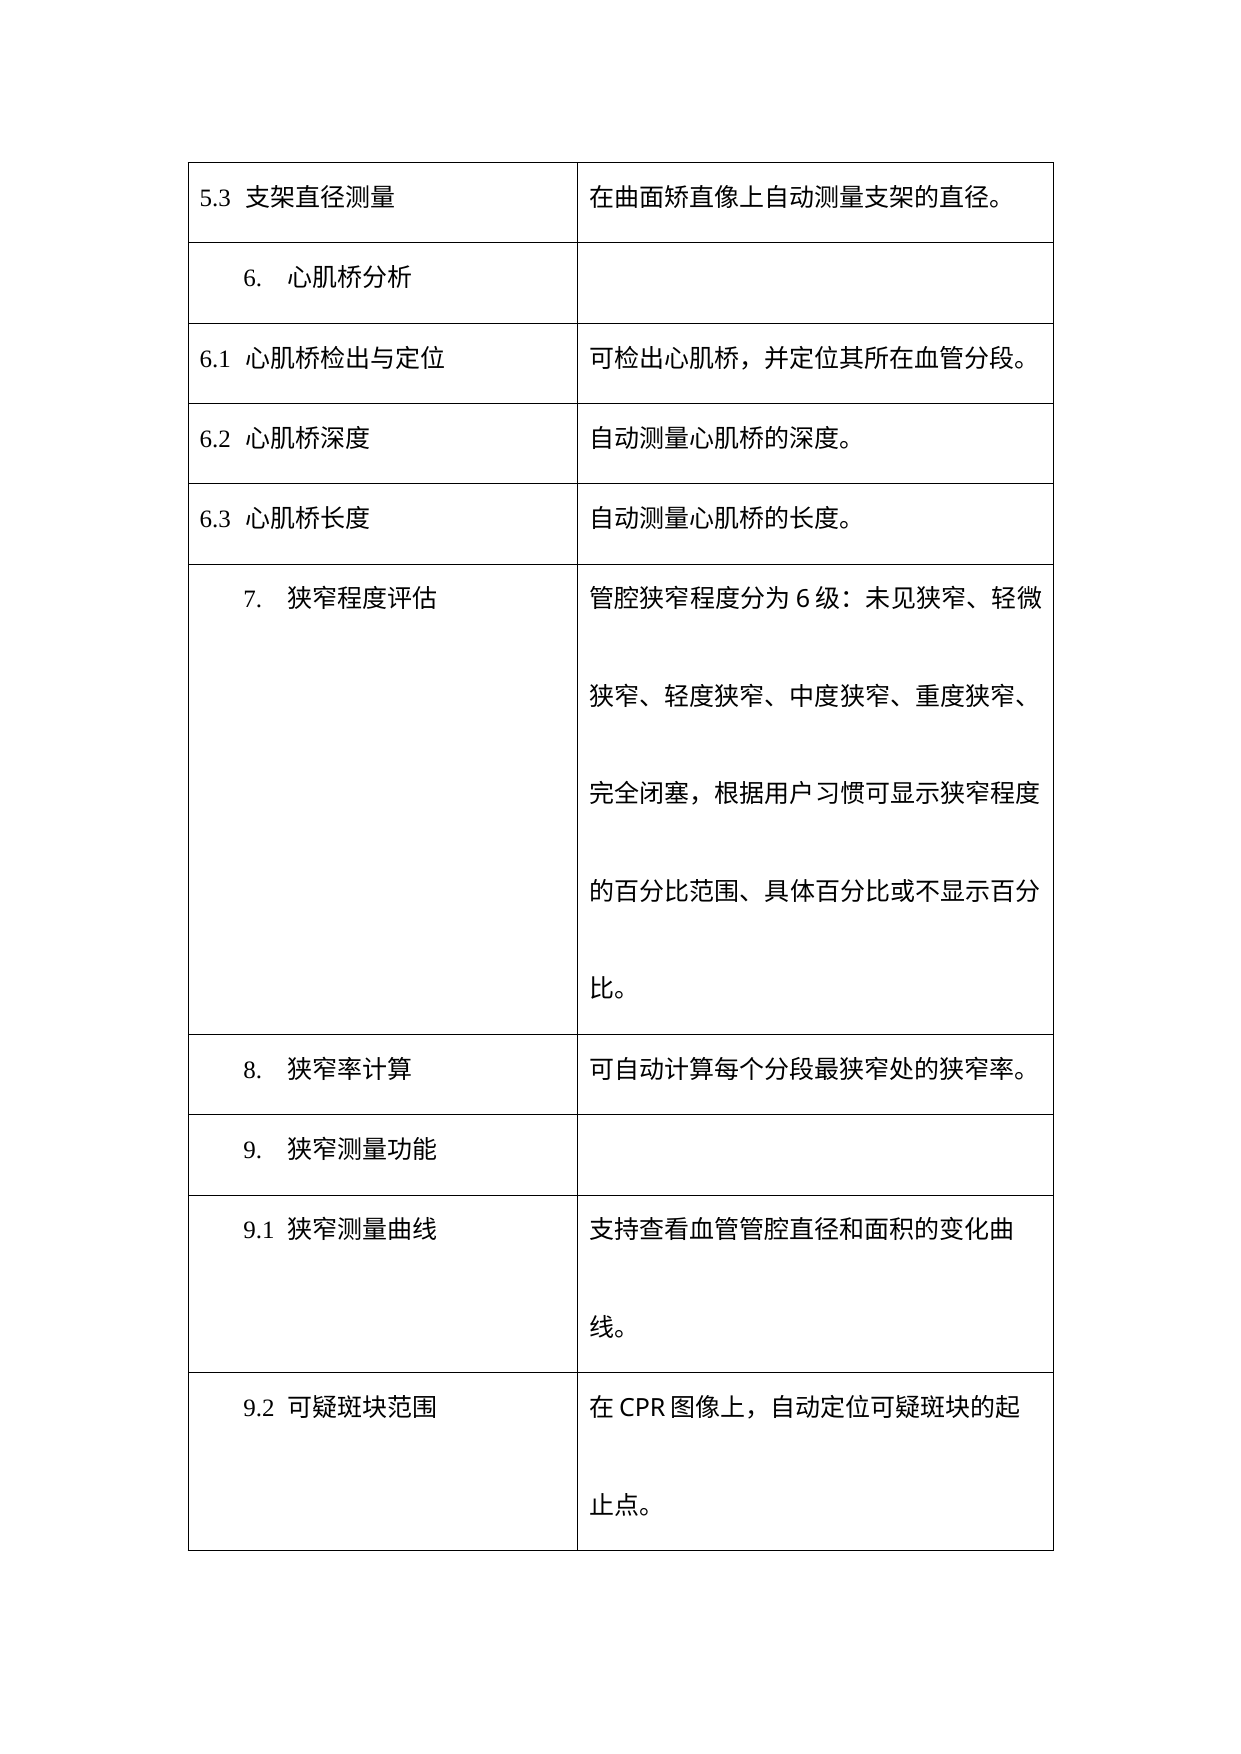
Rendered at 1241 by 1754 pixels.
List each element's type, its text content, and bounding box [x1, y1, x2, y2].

table_cell 心肌桥分析 [189, 243, 577, 323]
table_cell 可疑斑块范围 [189, 1373, 577, 1550]
table_cell 在曲面矫直像上自动测量支架的直径。 [578, 163, 1053, 242]
table_cell 自动测量心肌桥的长度。 [578, 484, 1053, 563]
table_cell 心肌桥长度 [189, 484, 577, 563]
table_cell [578, 243, 1053, 323]
table_cell 心肌桥检出与定位 [189, 324, 577, 403]
table_cell 支架直径测量 [189, 163, 577, 242]
table_cell 可检出心肌桥，并定位其所在血管分段。 [578, 324, 1053, 403]
table_cell 在CPR图像上，自动定位可疑斑块的起止点。 [578, 1373, 1053, 1550]
table_cell 自动测量心肌桥的深度。 [578, 404, 1053, 483]
table_cell 狭窄程度评估 [189, 565, 577, 1034]
table_cell [578, 1115, 1053, 1194]
table_cell 狭窄测量功能 [189, 1115, 577, 1194]
table_cell 管腔狭窄程度分为6级：未见狭窄、轻微狭窄、轻度狭窄、中度狭窄、重度狭窄、完全闭塞，根据用户习惯可显示狭窄程度的百分比范围、具体百分比或不显示百分比。 [578, 565, 1053, 1034]
table_cell 狭窄测量曲线 [189, 1196, 577, 1372]
table_cell 狭窄率计算 [189, 1035, 577, 1114]
table_cell 心肌桥深度 [189, 404, 577, 483]
table_cell 可自动计算每个分段最狭窄处的狭窄率。 [578, 1035, 1053, 1114]
table_cell 支持查看血管管腔直径和面积的变化曲线。 [578, 1196, 1053, 1372]
